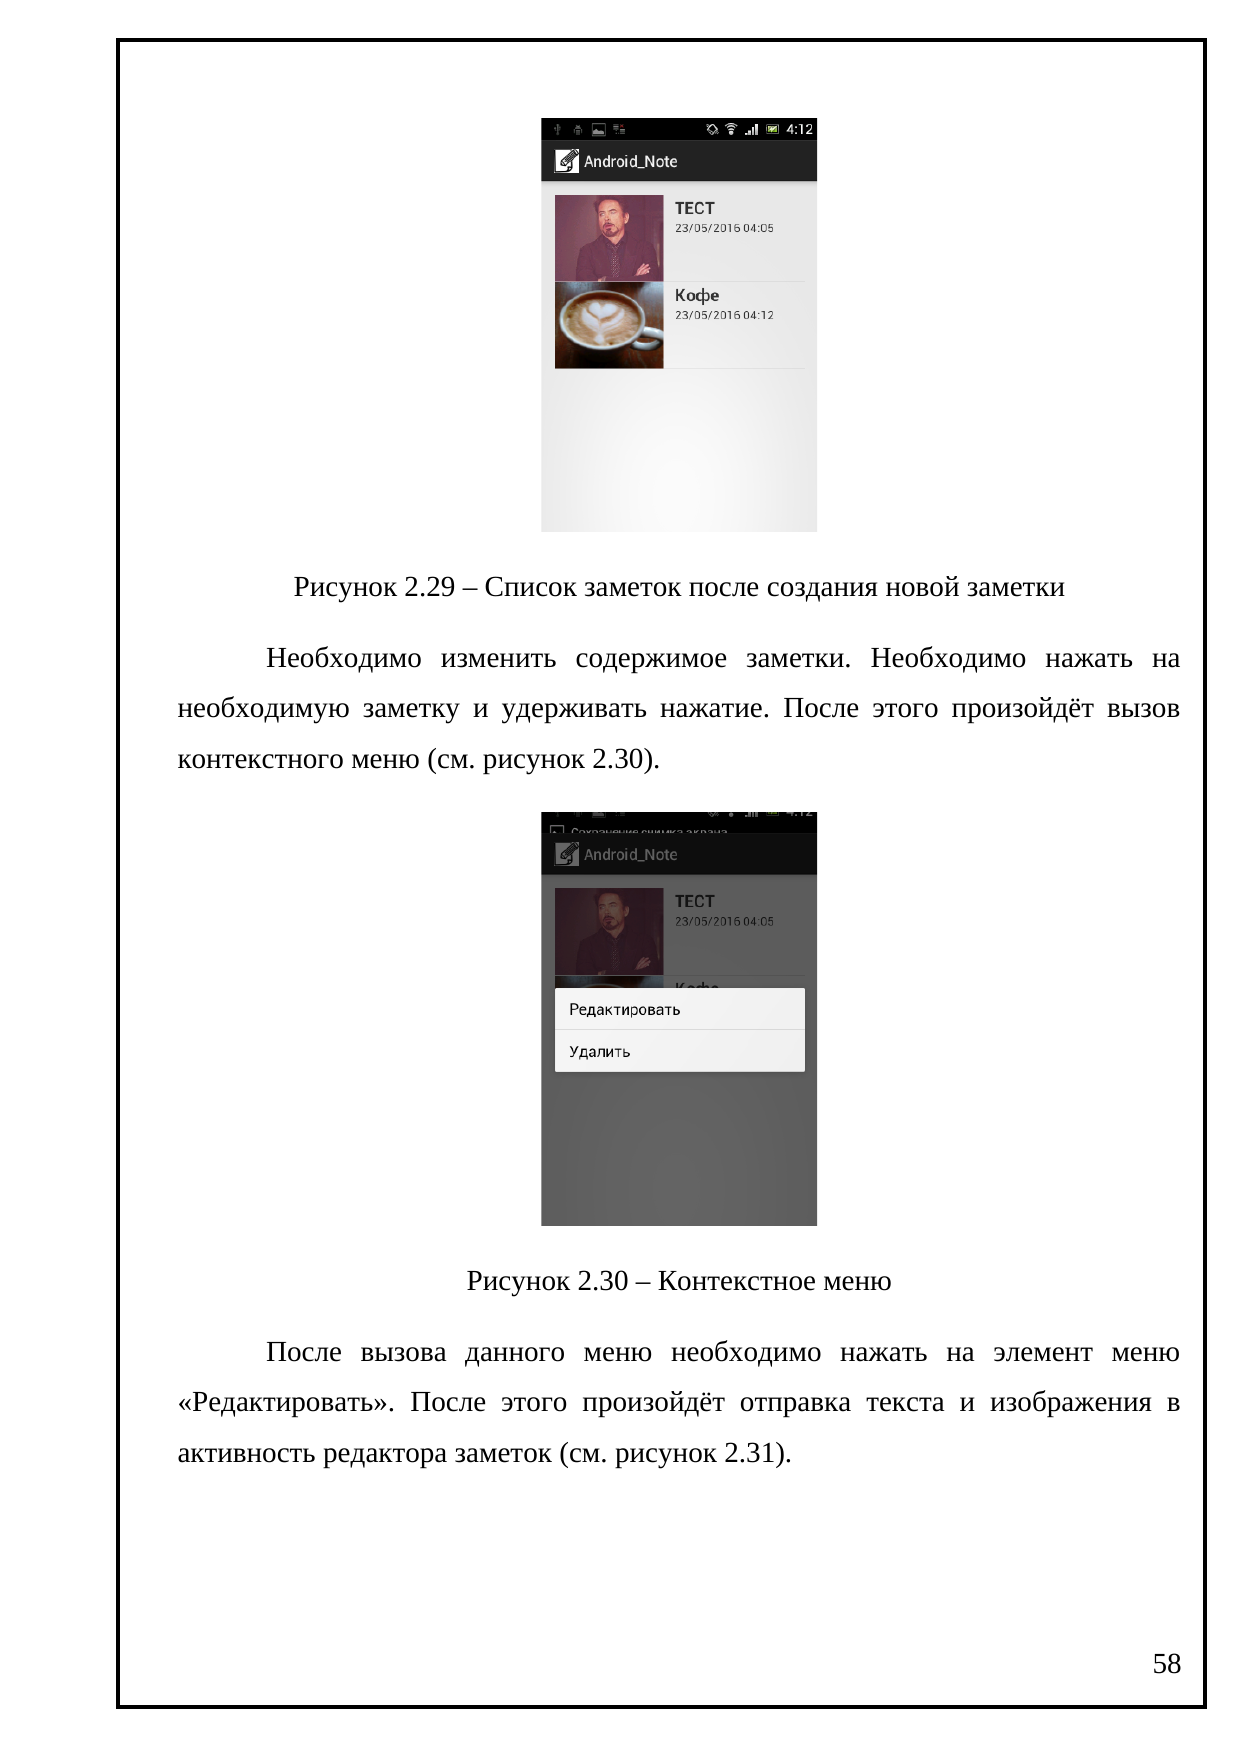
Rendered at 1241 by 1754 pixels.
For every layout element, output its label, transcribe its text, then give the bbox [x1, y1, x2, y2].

text Необходимо изменить содержимое заметки. Необходимо нажать на необходимую заметку и удерживать нажатие. После этого произойдёт вызов контекстного меню (см. рисунок 2.30). [177, 640, 1181, 774]
text Рисунок 2.29 – Список заметок после создания новой заметки [177, 569, 1181, 603]
picture [541, 118, 818, 532]
picture [541, 812, 818, 1226]
text Рисунок 2.30 – Контекстное меню [177, 1263, 1181, 1297]
text После вызова данного меню необходимо нажать на элемент меню «Редактировать». После этого произойдёт отправка текста и изображения в активность редактора заметок (см. рисунок 2.31). [177, 1334, 1181, 1468]
